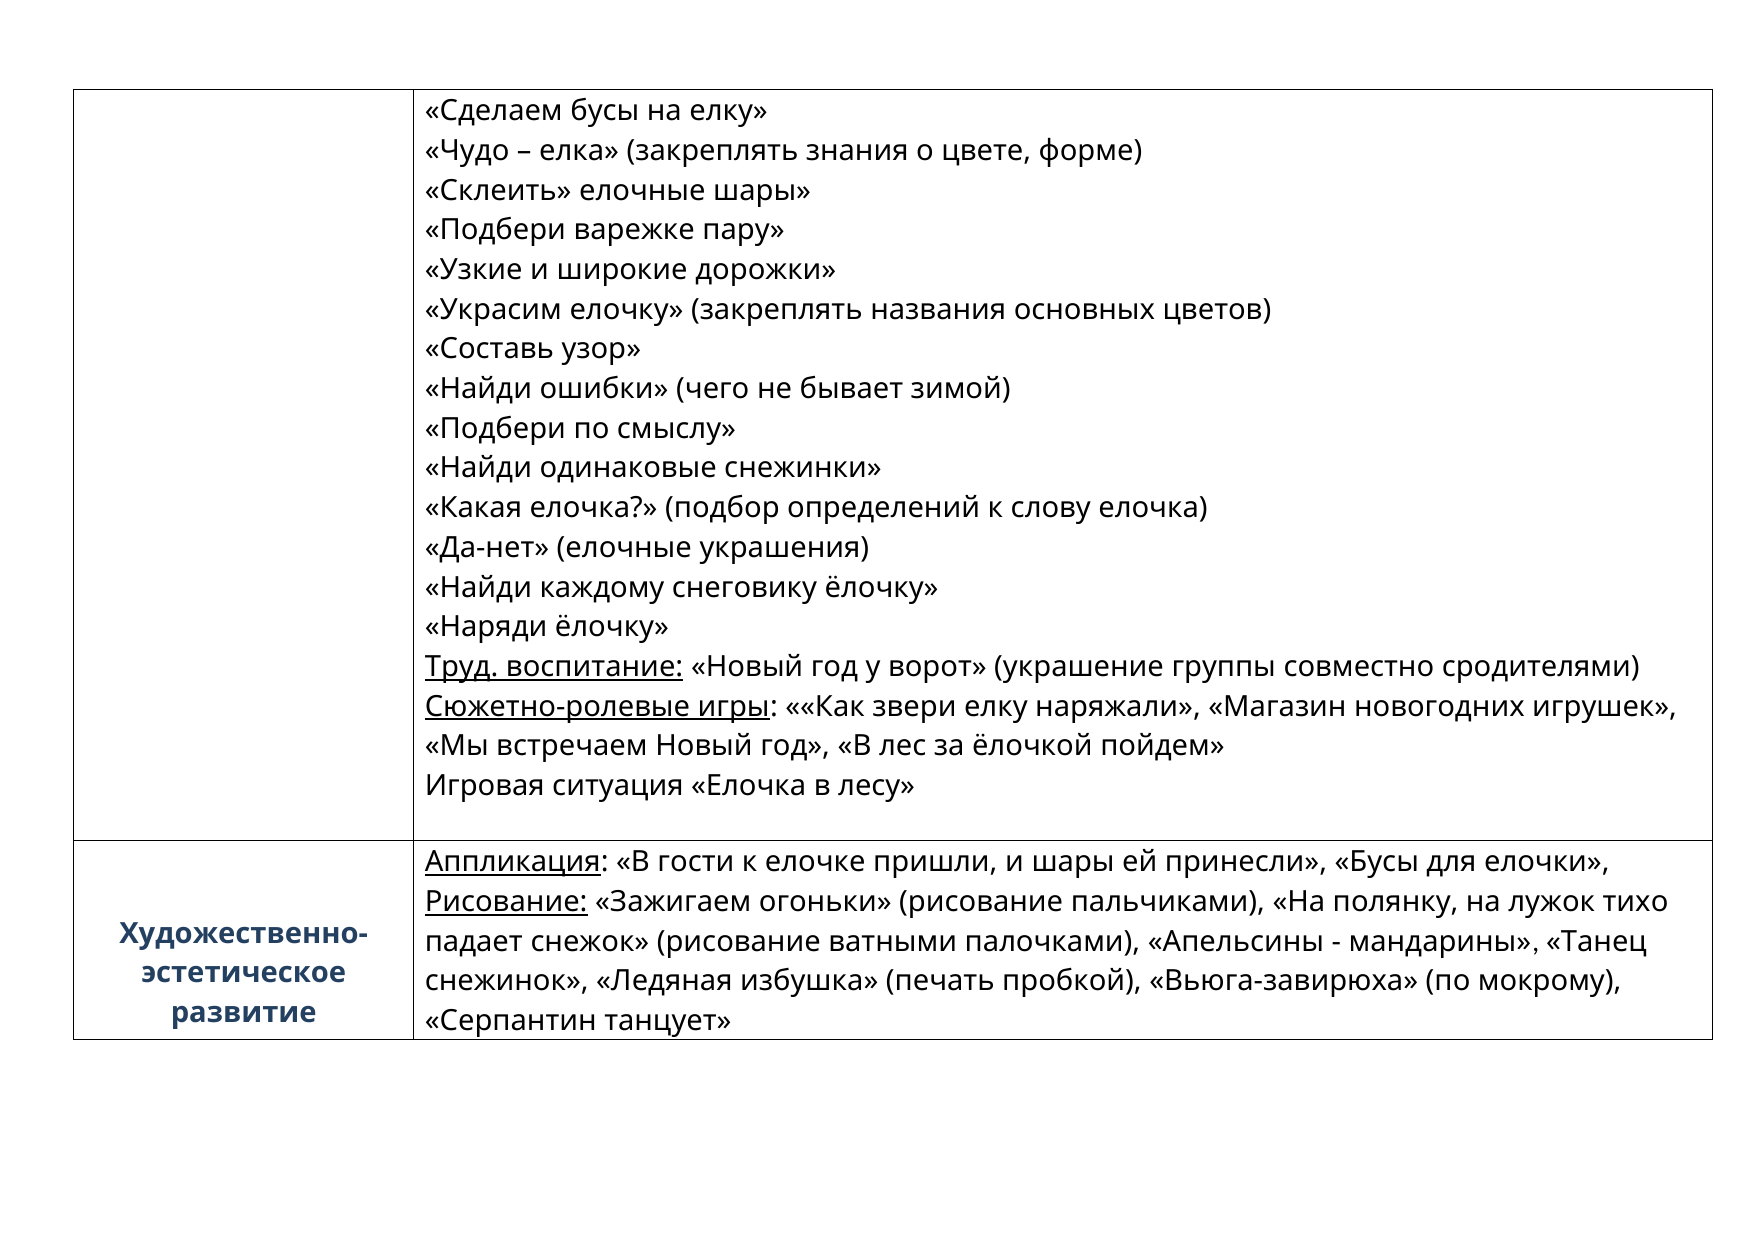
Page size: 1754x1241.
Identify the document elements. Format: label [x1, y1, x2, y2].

table_cell [414, 90, 1712, 839]
table_cell [74, 841, 413, 1039]
table_cell [414, 841, 1712, 1039]
table_cell [74, 90, 413, 839]
